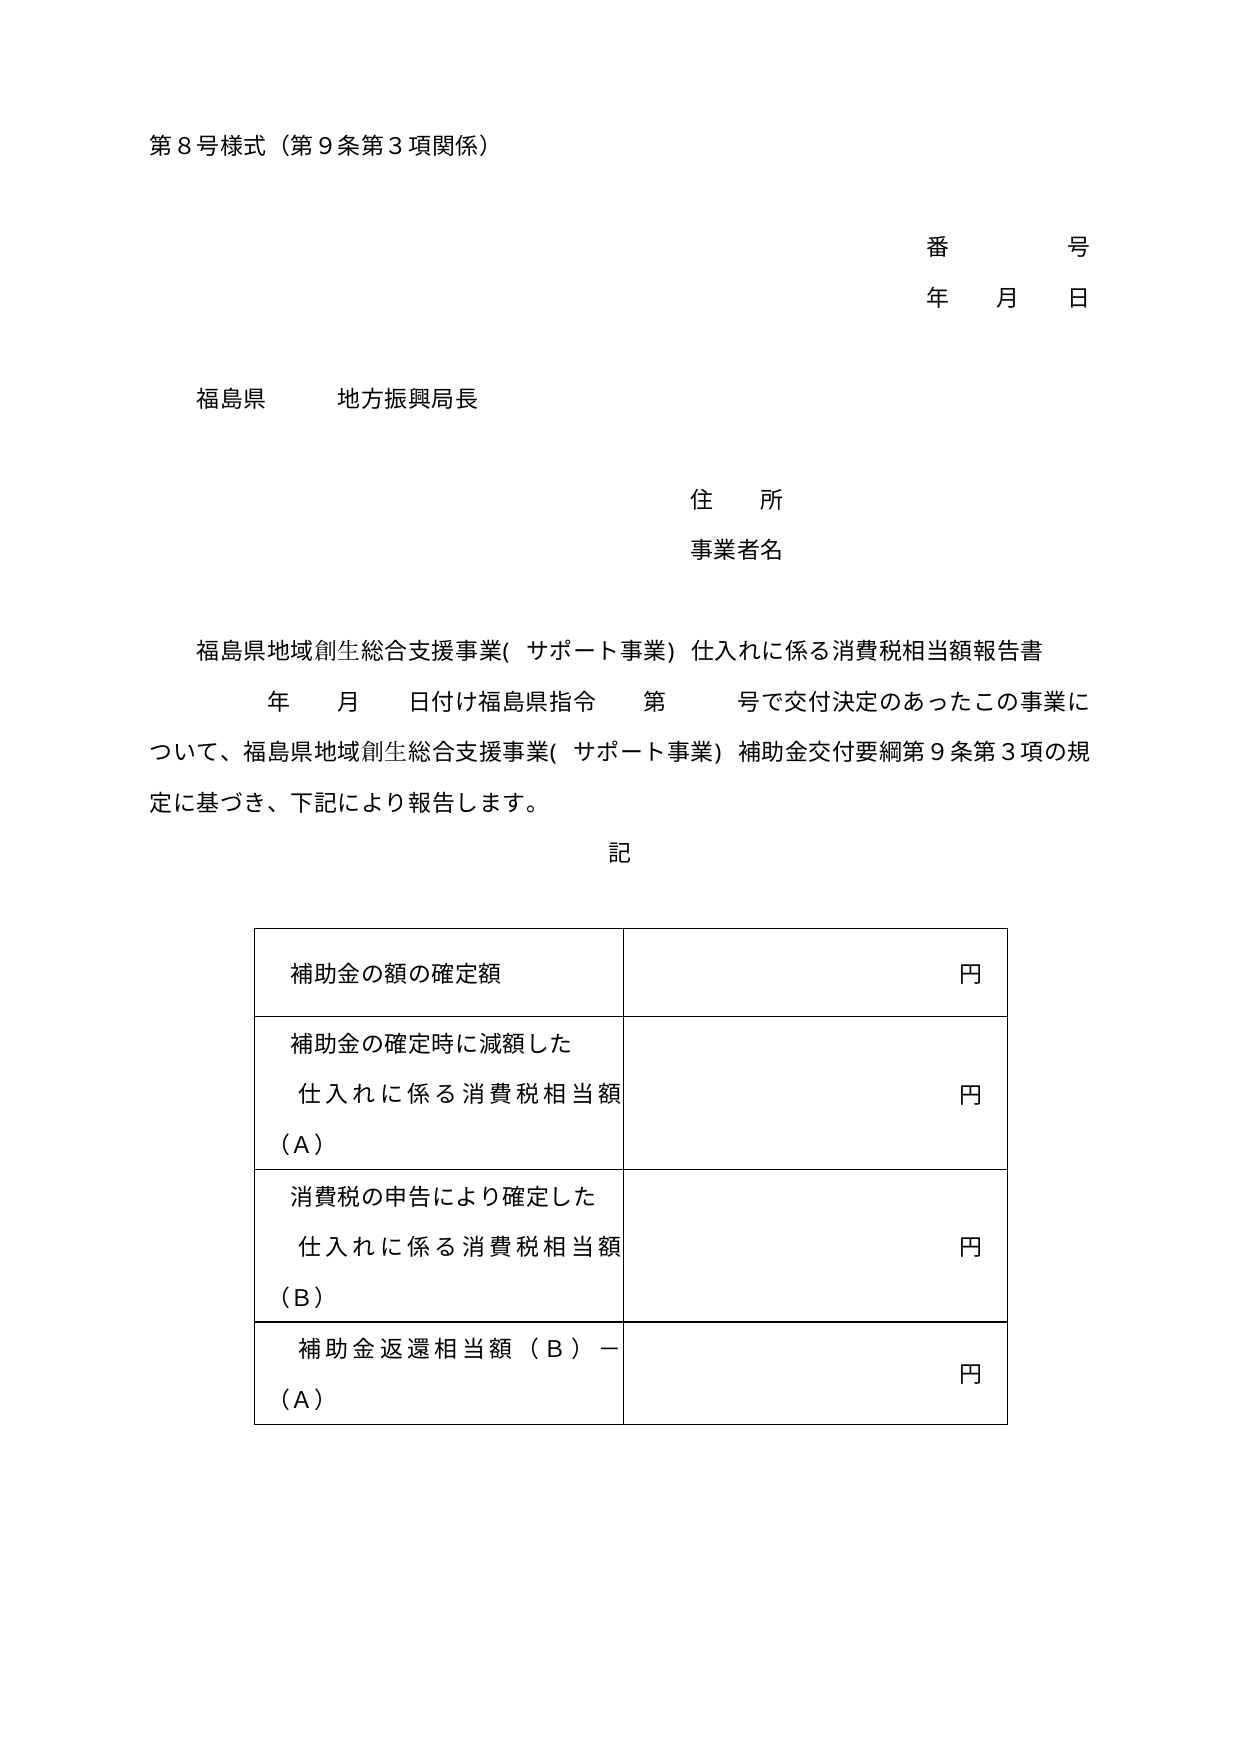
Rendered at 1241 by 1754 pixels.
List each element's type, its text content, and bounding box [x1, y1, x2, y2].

text 住 所 [149, 473, 1091, 523]
text 事業者名 [149, 523, 1091, 574]
table_cell 円 [624, 1017, 1007, 1169]
text 年 月 日付け福島県指令 第 号で交付決定のあったこの事業について、福島県地域創生総合支援事業(サポート事業)補助金交付要綱第９条第３項の規定に基づき、下記により報告します。 [149, 675, 1091, 826]
table_header 円 [624, 929, 1007, 1016]
text 番 号 [149, 220, 1091, 271]
text 福島県 地方振興局長 [149, 372, 1091, 422]
table_cell 補助金返還相当額（Ｂ）－（Ａ） [255, 1323, 623, 1423]
text 年 月 日 [149, 271, 1091, 321]
table_cell 円 [624, 1170, 1007, 1321]
table_header 補助金の額の確定額 [255, 929, 623, 1016]
text 福島県地域創生総合支援事業(サポート事業)仕入れに係る消費税相当額報告書 [149, 624, 1091, 675]
text 記 [149, 826, 1091, 877]
table_cell 補助金の確定時に減額した 仕入れに係る消費税相当額（Ａ） [255, 1017, 623, 1169]
text 第８号様式（第９条第３項関係） [149, 119, 1091, 170]
table_cell 消費税の申告により確定した 仕入れに係る消費税相当額（Ｂ） [255, 1170, 623, 1321]
table_cell 円 [624, 1323, 1007, 1423]
